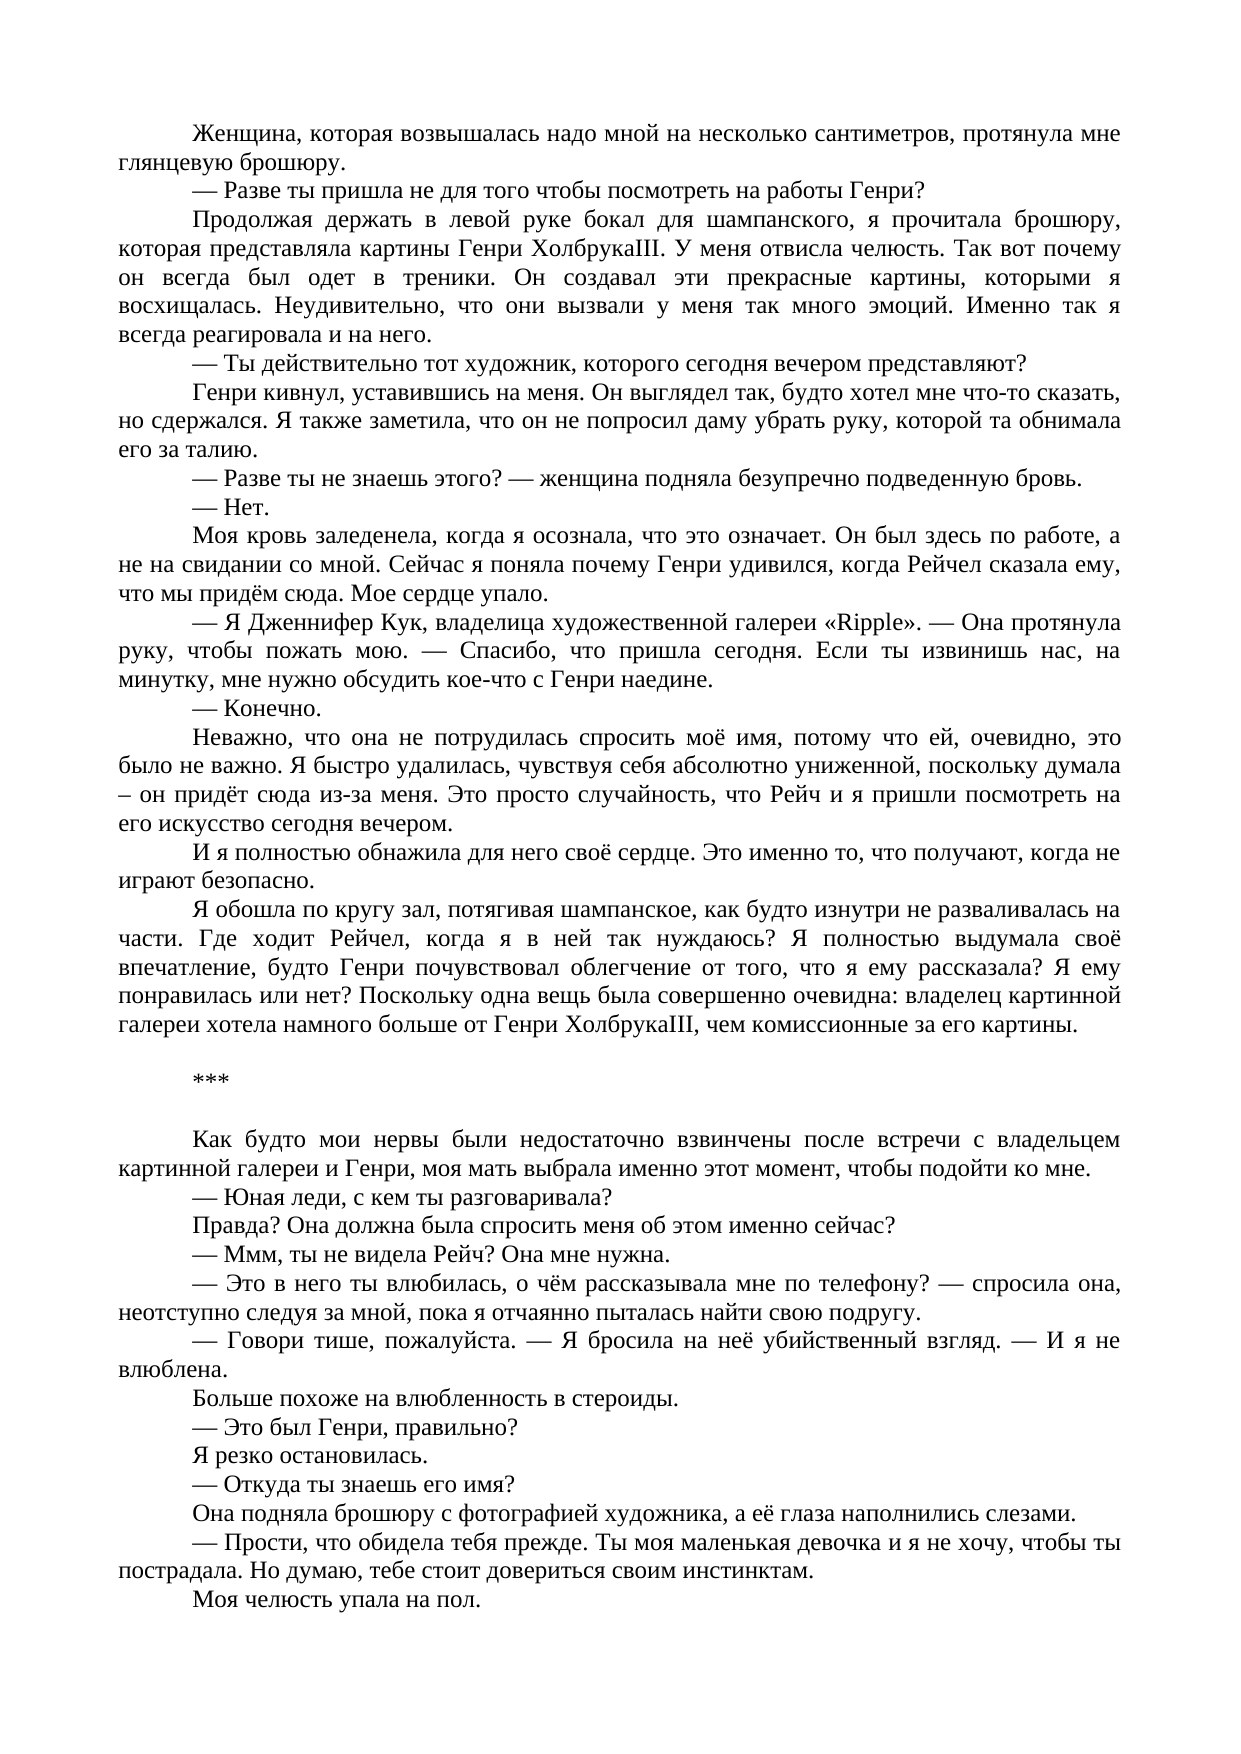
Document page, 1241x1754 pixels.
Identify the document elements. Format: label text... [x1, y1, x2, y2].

text — Юная леди, с кем ты разговаривала? [118, 1182, 1122, 1211]
text Моя кровь заледенела, когда я осознала, что это означает. Он был здесь по работе, а не на свидании со мной. Сейчас я поняла почему Генри удивился, когда Рейчел сказала ему, что мы придём сюда. Мое сердце упало. [118, 521, 1122, 607]
text — Это был Генри, правильно? [118, 1412, 1122, 1441]
text — Разве ты не знаешь этого? — женщина подняла безупречно подведенную бровь. [118, 463, 1122, 492]
text — Разве ты пришла не для того чтобы посмотреть на работы Генри? [118, 176, 1122, 204]
text — Откуда ты знаешь его имя? [118, 1469, 1122, 1498]
text — Ммм, ты не видела Рейч? Она мне нужна. [118, 1239, 1122, 1268]
text — Нет. [118, 492, 1122, 521]
text Я резко остановилась. [118, 1441, 1122, 1469]
text *** [118, 1067, 1122, 1096]
text — Я Дженнифер Кук, владелица художественной галереи «Ripple». — Она протянула руку, чтобы пожать мою. — Спасибо, что пришла сегодня. Если ты извинишь нас, на минутку, мне нужно обсудить кое-что с Генри наедине. [118, 607, 1122, 693]
text Она подняла брошюру с фотографией художника, а её глаза наполнились слезами. [118, 1498, 1122, 1527]
text Больше похоже на влюбленность в стероиды. [118, 1383, 1122, 1412]
text Я обошла по кругу зал, потягивая шампанское, как будто изнутри не разваливалась на части. Где ходит Рейчел, когда я в ней так нуждаюсь? Я полностью выдумала своё впечатление, будто Генри почувствовал облегчение от того, что я ему рассказала? Я ему понравилась или нет? Поскольку одна вещь была совершенно очевидна: владелец картинной галереи хотела намного больше от Генри ХолбрукаIII, чем комиссионные за его картины. [118, 894, 1122, 1038]
text Неважно, что она не потрудилась спросить моё имя, потому что ей, очевидно, это было не важно. Я быстро удалилась, чувствуя себя абсолютно униженной, поскольку думала – он придёт сюда из-за меня. Это просто случайность, что Рейч и я пришли посмотреть на его искусство сегодня вечером. [118, 722, 1122, 837]
text Правда? Она должна была спросить меня об этом именно сейчас? [118, 1211, 1122, 1239]
text — Это в него ты влюбилась, о чём рассказывала мне по телефону? — спросила она, неотступно следуя за мной, пока я отчаянно пыталась найти свою подругу. [118, 1268, 1122, 1326]
text Генри кивнул, уставившись на меня. Он выглядел так, будто хотел мне что-то сказать, но сдержался. Я также заметила, что он не попросил даму убрать руку, которой та обнимала его за талию. [118, 377, 1122, 463]
text — Конечно. [118, 693, 1122, 722]
text Продолжая держать в левой руке бокал для шампанского, я прочитала брошюру, которая представляла картины Генри ХолбрукаIII. У меня отвисла челюсть. Так вот почему он всегда был одет в треники. Он создавал эти прекрасные картины, которыми я восхищалась. Неудивительно, что они вызвали у меня так много эмоций. Именно так я всегда реагировала и на него. [118, 204, 1122, 348]
text — Ты действительно тот художник, которого сегодня вечером представляют? [118, 348, 1122, 377]
text И я полностью обнажила для него своё сердце. Это именно то, что получают, когда не играют безопасно. [118, 837, 1122, 894]
text — Прости, что обидела тебя прежде. Ты моя маленькая девочка и я не хочу, чтобы ты пострадала. Но думаю, тебе стоит довериться своим инстинктам. [118, 1527, 1122, 1584]
text Моя челюсть упала на пол. [118, 1584, 1122, 1613]
text Женщина, которая возвышалась надо мной на несколько сантиметров, протянула мне глянцевую брошюру. [118, 118, 1122, 176]
text Как будто мои нервы были недостаточно взвинчены после встречи с владельцем картинной галереи и Генри, моя мать выбрала именно этот момент, чтобы подойти ко мне. [118, 1124, 1122, 1182]
text — Говори тише, пожалуйста. — Я бросила на неё убийственный взгляд. — И я не влюблена. [118, 1326, 1122, 1383]
